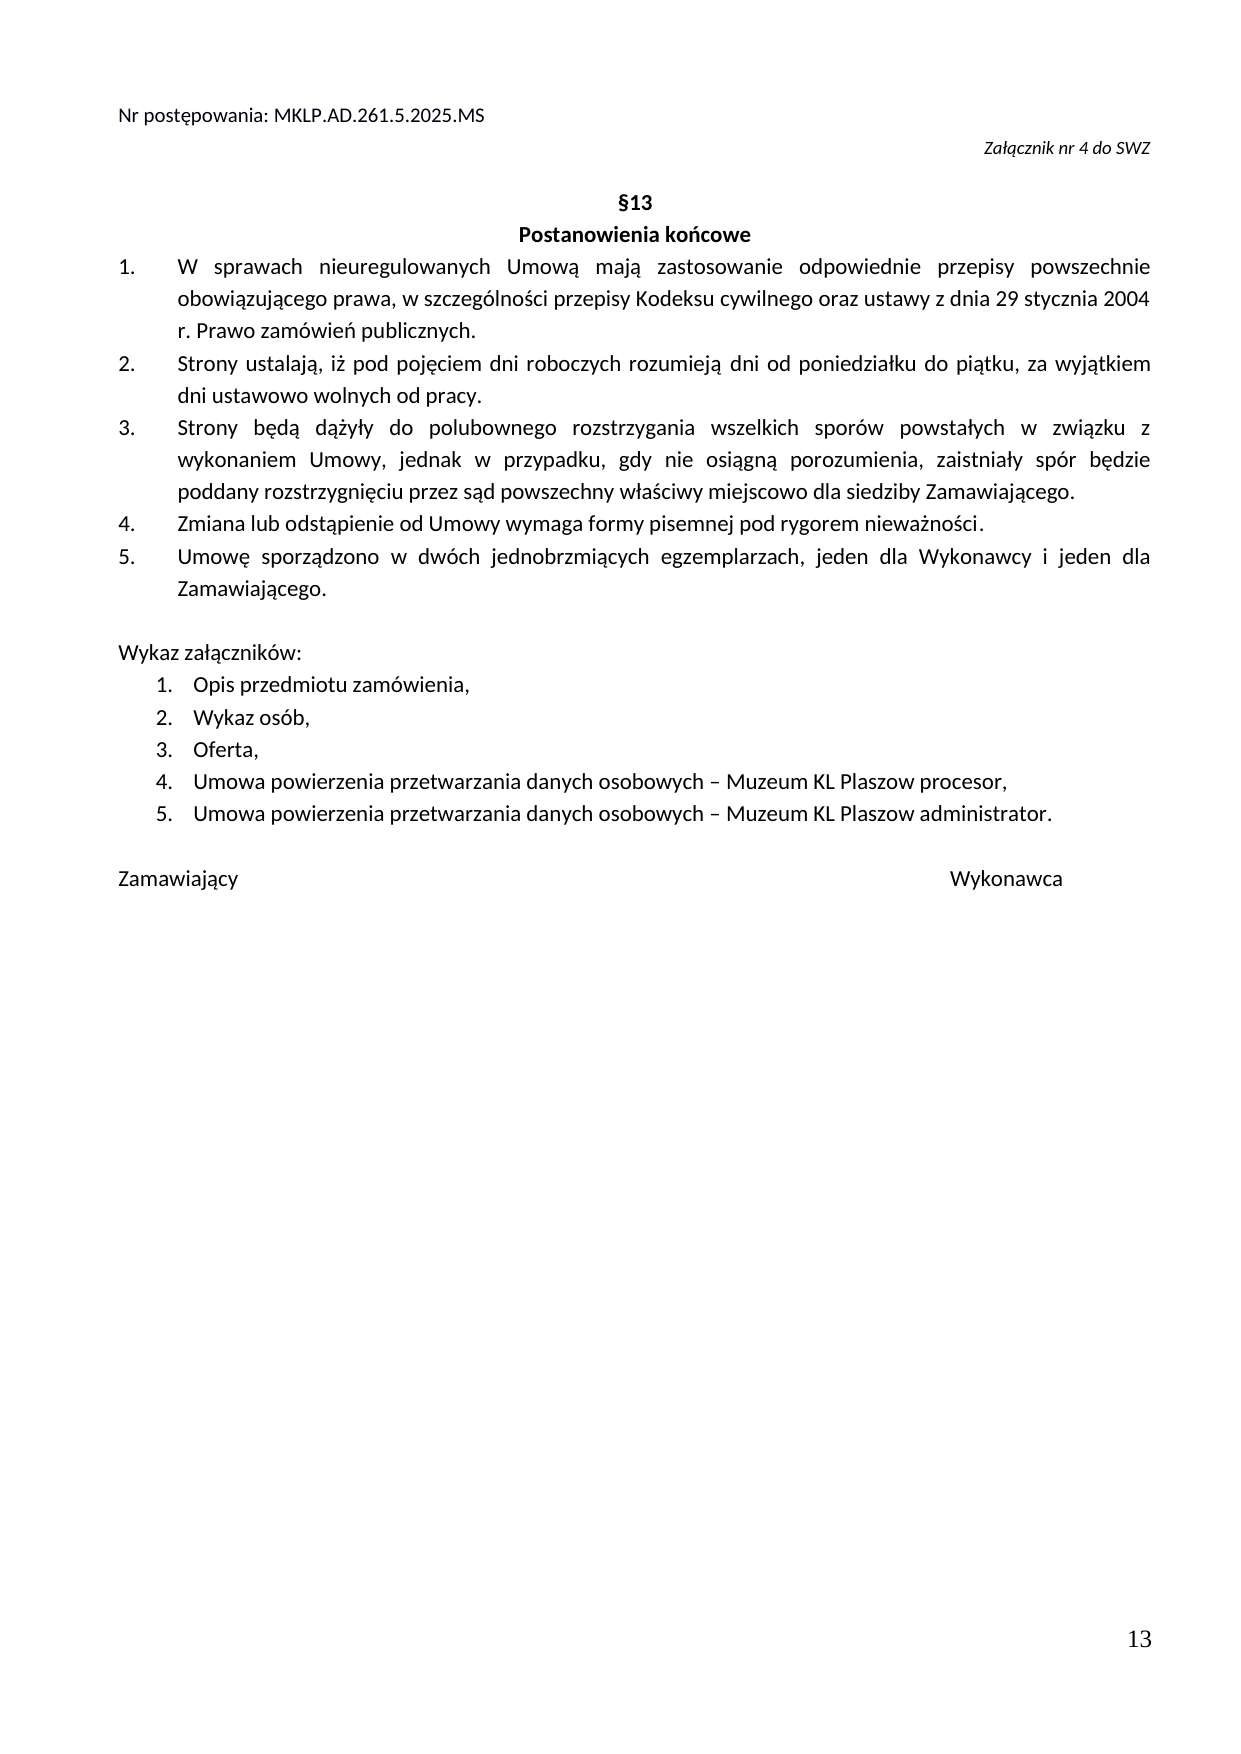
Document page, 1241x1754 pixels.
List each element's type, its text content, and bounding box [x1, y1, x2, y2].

text Zamawiający Wykonawca [118, 864, 1152, 892]
text §13 [118, 188, 1152, 216]
text Postanowienia końcowe [118, 220, 1152, 248]
list Wykaz osób, [156, 703, 1152, 731]
list Oferta, [156, 735, 1152, 763]
list Strony będą dążyły do polubownego rozstrzygania wszelkich sporów powstałych w związku z wykonaniem Umowy, jednak w przypadku, gdy nie osiągną porozumienia, zaistniały spór będzie poddany rozstrzygnięciu przez sąd powszechny właściwy miejscowo dla siedziby Zamawiającego. [118, 413, 1152, 505]
list W sprawach nieuregulowanych Umową mają zastosowanie odpowiednie przepisy powszechnie obowiązującego prawa, w szczególności przepisy Kodeksu cywilnego oraz ustawy z dnia 29 stycznia 2004 r. Prawo zamówień publicznych. [118, 252, 1152, 344]
list Umowę sporządzono w dwóch jednobrzmiących egzemplarzach, jeden dla Wykonawcy i jeden dla Zamawiającego. [118, 542, 1152, 602]
text Wykaz załączników: [118, 638, 1152, 666]
list Strony ustalają, iż pod pojęciem dni roboczych rozumieją dni od poniedziałku do piątku, za wyjątkiem dni ustawowo wolnych od pracy. [118, 349, 1152, 409]
list Zmiana lub odstąpienie od Umowy wymaga formy pisemnej pod rygorem nieważności. [118, 509, 1152, 538]
list Opis przedmiotu zamówienia, [156, 671, 1152, 698]
list Umowa powierzenia przetwarzania danych osobowych – Muzeum KL Plaszow procesor, [156, 767, 1152, 795]
list Umowa powierzenia przetwarzania danych osobowych – Muzeum KL Plaszow administrator. [156, 799, 1152, 827]
